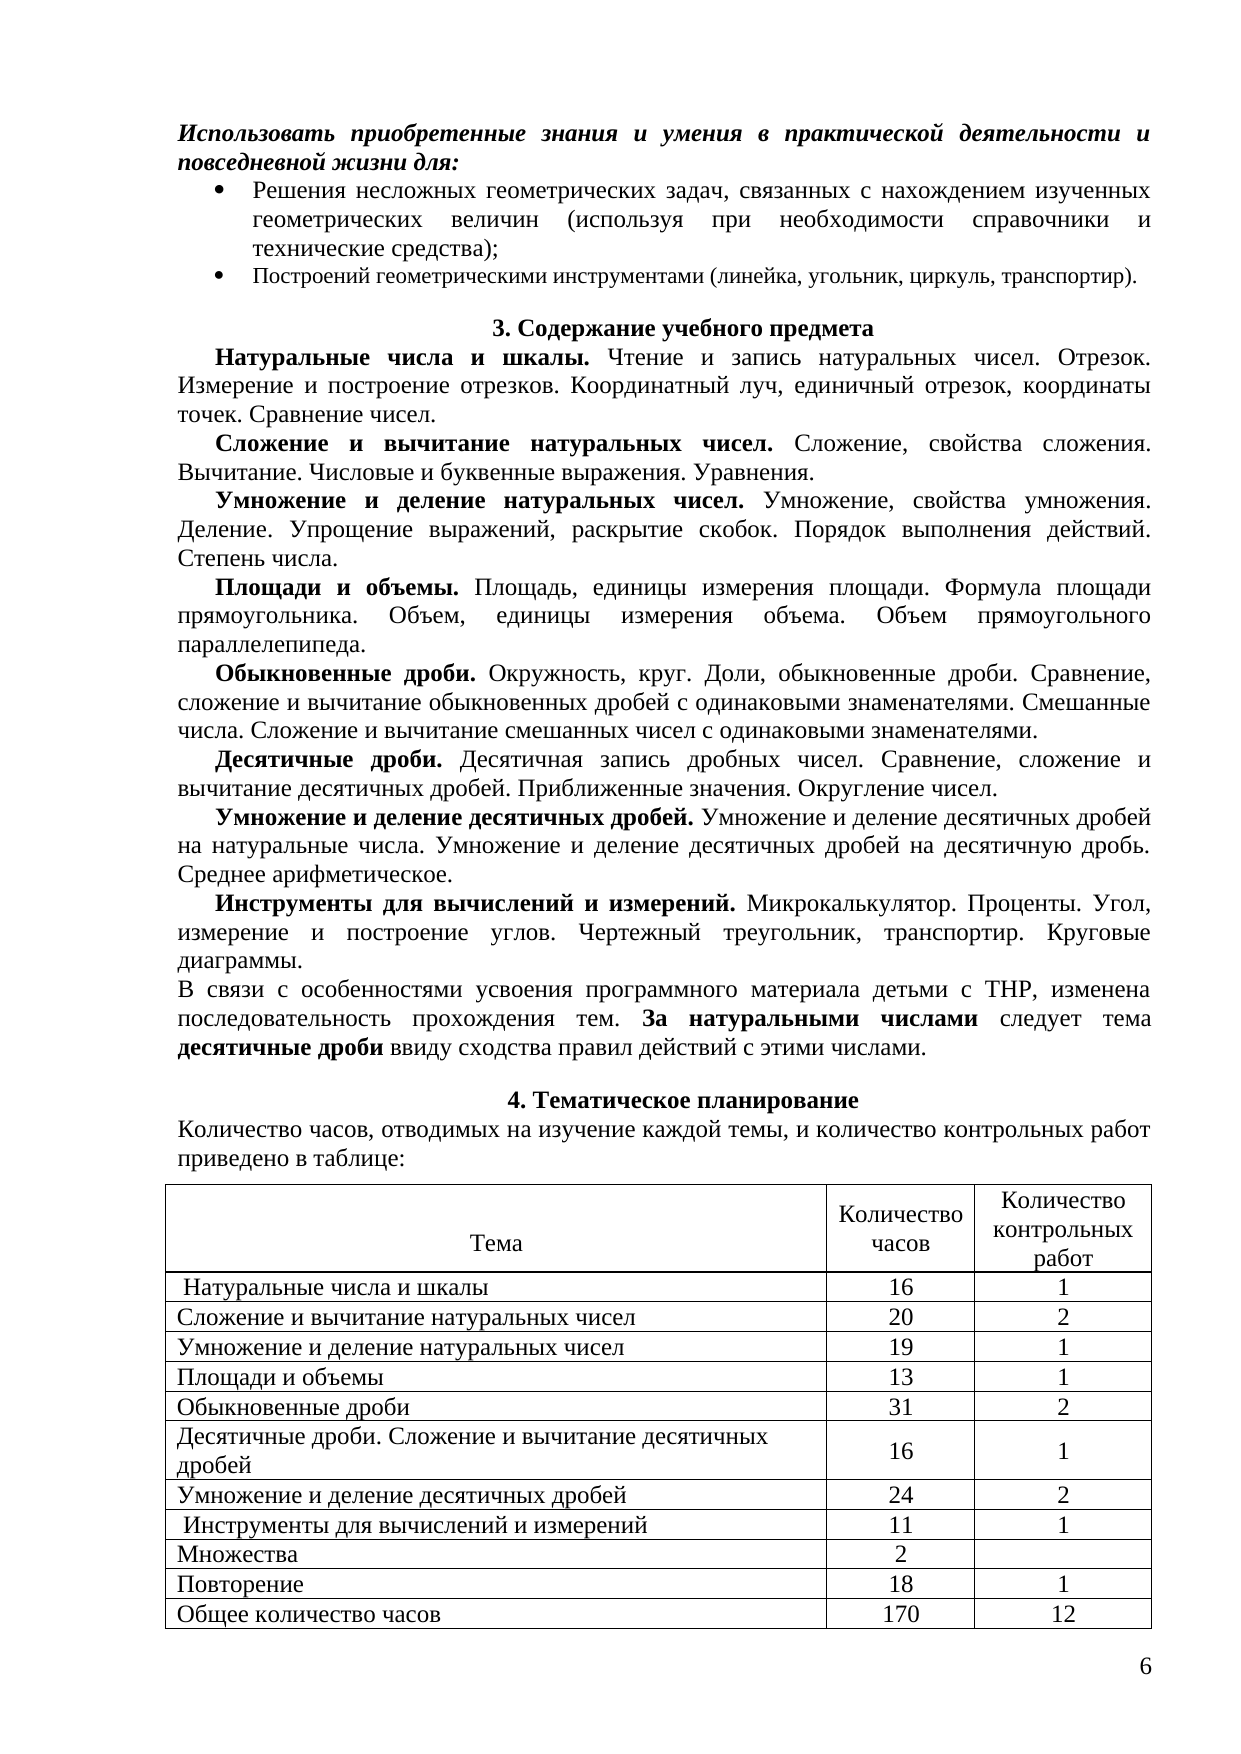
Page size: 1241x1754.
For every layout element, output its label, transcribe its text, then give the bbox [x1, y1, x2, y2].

table_cell Общее количество часов [166, 1599, 826, 1628]
text Количество часов, отводимых на изучение каждой темы, и количество контрольных работ приведено в таблице: [177, 1114, 1152, 1172]
table_cell 24 [827, 1480, 974, 1509]
list Построений геометрическими инструментами (линейка, угольник, циркуль, транспортир). [215, 262, 1152, 288]
table_cell 1 [975, 1569, 1151, 1598]
table_cell 170 [827, 1599, 974, 1628]
table_cell 19 [827, 1332, 974, 1361]
text Обыкновенные дроби. Окружность, круг. Доли, обыкновенные дроби. Сравнение, сложение и вычитание обыкновенных дробей с одинаковыми знаменателями. Смешанные числа. Сложение и вычитание смешанных чисел с одинаковыми знаменателями. [177, 658, 1152, 744]
text Инструменты для вычислений и измерений. Микрокалькулятор. Проценты. Угол, измерение и построение углов. Чертежный треугольник, транспортир. Круговые диаграммы. [177, 888, 1152, 974]
table_cell 2 [975, 1302, 1151, 1331]
table_cell 20 [827, 1302, 974, 1331]
table_cell 12 [975, 1599, 1151, 1628]
table_cell Множества [166, 1540, 826, 1568]
text Использовать приобретенные знания и умения в практической деятельности и повседневной жизни для: [177, 118, 1152, 176]
text Площади и объемы. Площадь, единицы измерения площади. Формула площади прямоугольника. Объем, единицы измерения объема. Объем прямоугольного параллелепипеда. [177, 572, 1152, 658]
table_cell 1 [975, 1332, 1151, 1361]
table_header Тема [166, 1185, 826, 1271]
table_cell Натуральные числа и шкалы [166, 1273, 826, 1301]
list Решения несложных геометрических задач, связанных с нахождением изученных геометрических величин (используя при необходимости справочники и технические средства); [215, 176, 1152, 262]
table_cell [975, 1540, 1151, 1568]
table_cell Сложение и вычитание натуральных чисел [166, 1302, 826, 1331]
table_cell 2 [975, 1480, 1151, 1509]
table_cell 31 [827, 1392, 974, 1420]
table_cell 1 [975, 1510, 1151, 1538]
text 3. Содержание учебного предмета [215, 313, 1152, 342]
text В связи с особенностями усвоения программного материала детьми с ТНР, изменена последовательность прохождения тем. За натуральными числами следует тема десятичные дроби ввиду сходства правил действий с этими числами. [177, 974, 1152, 1060]
table_cell 16 [827, 1273, 974, 1301]
table_cell 1 [975, 1273, 1151, 1301]
table_cell Десятичные дроби. Сложение и вычитание десятичных дробей [166, 1421, 826, 1479]
table_cell 1 [975, 1421, 1151, 1479]
table_cell 13 [827, 1362, 974, 1391]
table_cell 18 [827, 1569, 974, 1598]
table_cell 16 [827, 1421, 974, 1479]
table_cell Повторение [166, 1569, 826, 1598]
table_cell Инструменты для вычислений и измерений [166, 1510, 826, 1538]
table_cell Обыкновенные дроби [166, 1392, 826, 1420]
table_cell 2 [975, 1392, 1151, 1420]
table_cell Площади и объемы [166, 1362, 826, 1391]
text Натуральные числа и шкалы. Чтение и запись натуральных чисел. Отрезок. Измерение и построение отрезков. Координатный луч, единичный отрезок, координаты точек. Сравнение чисел. [177, 342, 1152, 428]
table_header Количество часов [827, 1185, 974, 1271]
table_cell 11 [827, 1510, 974, 1538]
text Умножение и деление десятичных дробей. Умножение и деление десятичных дробей на натуральные числа. Умножение и деление десятичных дробей на десятичную дробь. Среднее арифметическое. [177, 802, 1152, 888]
table_cell 2 [827, 1540, 974, 1568]
text Десятичные дроби. Десятичная запись дробных чисел. Сравнение, сложение и вычитание десятичных дробей. Приближенные значения. Округление чисел. [177, 744, 1152, 802]
text Сложение и вычитание натуральных чисел. Сложение, свойства сложения. Вычитание. Числовые и буквенные выражения. Уравнения. [177, 428, 1152, 485]
text Умножение и деление натуральных чисел. Умножение, свойства умножения. Деление. Упрощение выражений, раскрытие скобок. Порядок выполнения действий. Степень числа. [177, 485, 1152, 572]
table_header Количество контрольных работ [975, 1185, 1151, 1271]
table_cell 1 [975, 1362, 1151, 1391]
table_cell Умножение и деление натуральных чисел [166, 1332, 826, 1361]
table_cell Умножение и деление десятичных дробей [166, 1480, 826, 1509]
text 4. Тематическое планирование [215, 1085, 1152, 1114]
